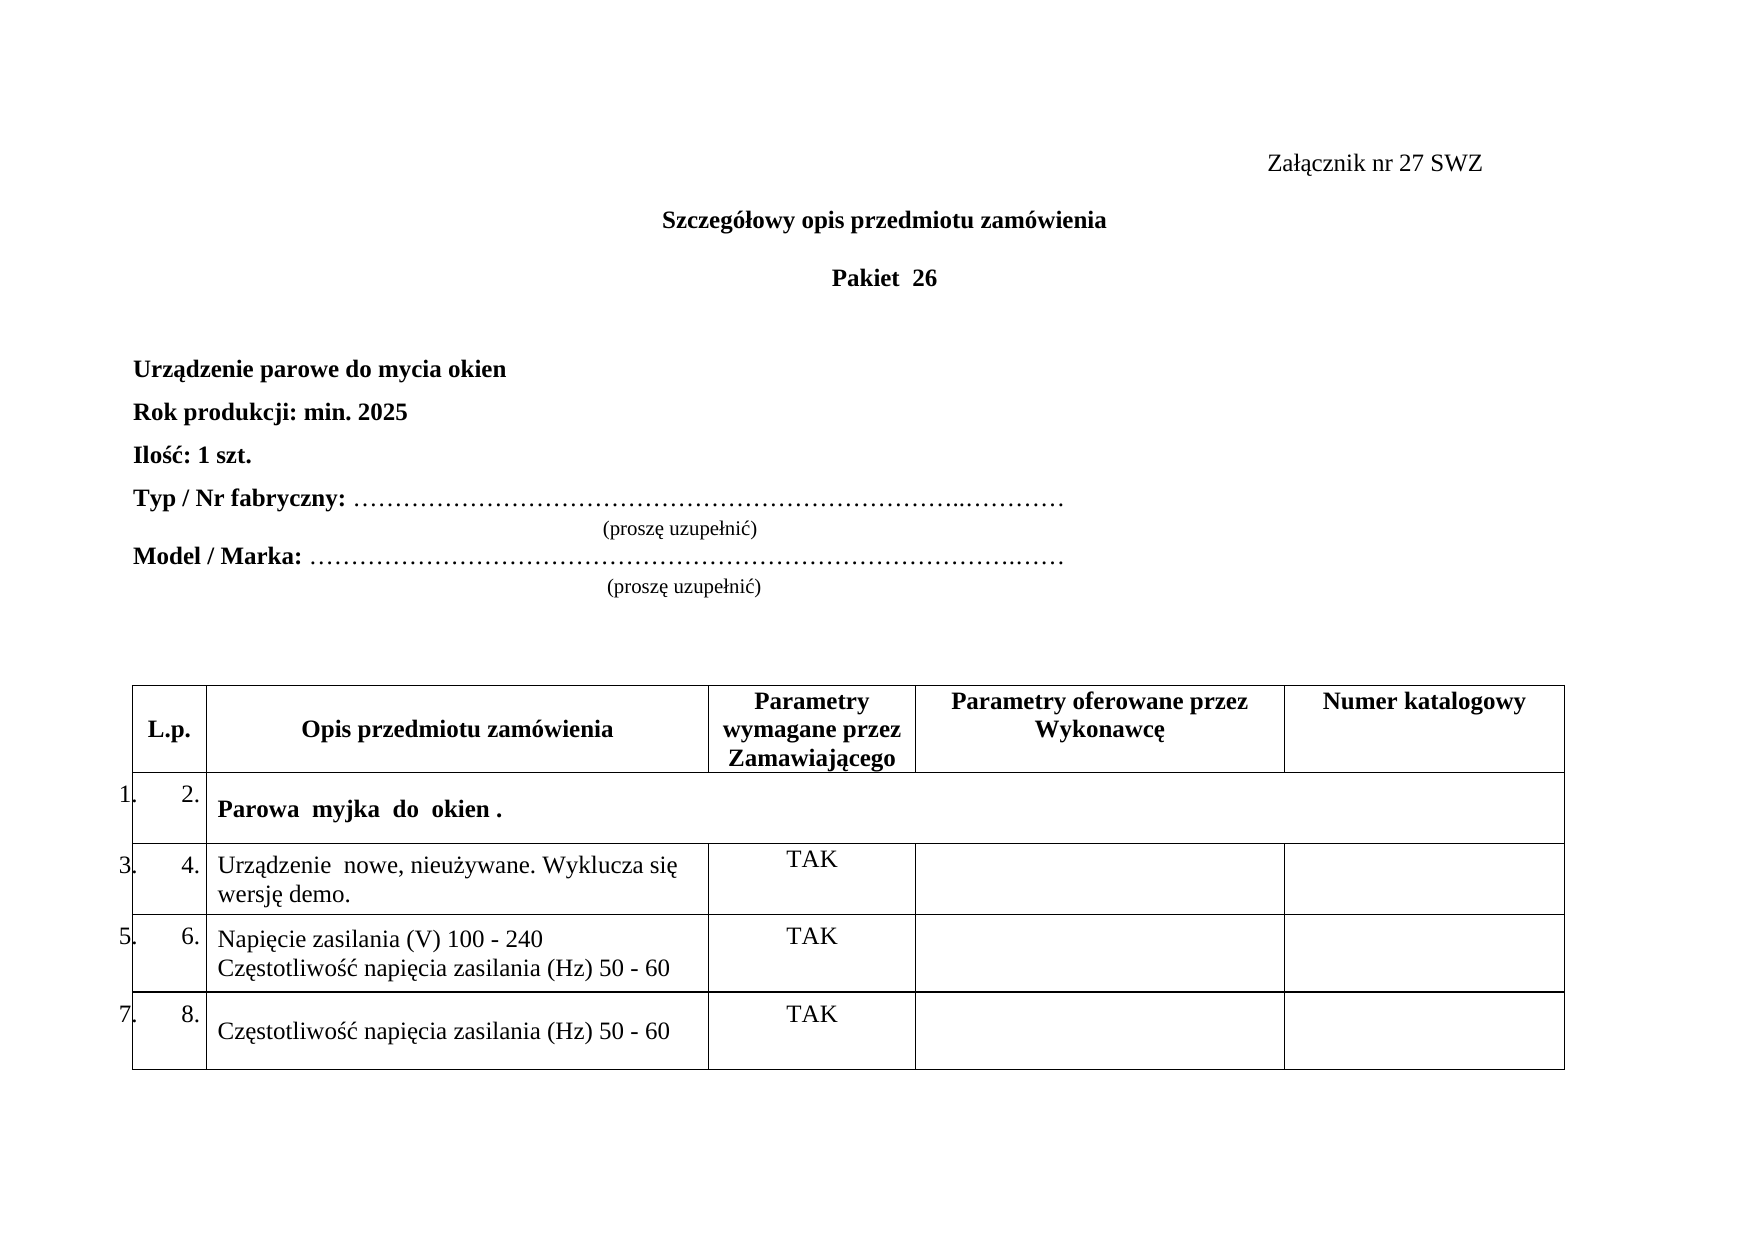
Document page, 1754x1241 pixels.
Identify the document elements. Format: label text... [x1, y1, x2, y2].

text Rok produkcji: min. 2025 Ilość: 1 szt. [133, 397, 1636, 469]
table_header Parametry wymagane przez Zamawiającego [709, 686, 915, 772]
table_header Opis przedmiotu zamówienia [207, 686, 708, 772]
table_cell Częstotliwość napięcia zasilania (Hz) 50 - 60 [207, 993, 708, 1069]
text Pakiet 26 [133, 263, 1636, 325]
text Model / Marka: ………………………………………………………………………….…… (proszę uzupełnić) [133, 541, 1636, 598]
table_cell Napięcie zasilania (V) 100 - 240 Częstotliwość napięcia zasilania (Hz) 50 - 60 [207, 915, 708, 991]
table_cell [133, 915, 206, 991]
table_cell [133, 773, 206, 843]
table_cell [133, 993, 206, 1069]
table_cell [916, 993, 1284, 1069]
table_cell TAK [709, 915, 915, 991]
table_cell TAK [709, 844, 915, 914]
table_cell [916, 844, 1284, 914]
table_cell Parowa myjka do okien . [207, 773, 1564, 843]
table_cell [916, 915, 1284, 991]
text Typ / Nr fabryczny: ………………………………………………………………..………… (proszę uzupełnić) [133, 483, 1636, 541]
table_header Parametry oferowane przez Wykonawcę [916, 686, 1284, 772]
table_cell [1285, 844, 1564, 914]
table_header L.p. [133, 686, 206, 772]
text Szczegółowy opis przedmiotu zamówienia [133, 205, 1636, 234]
table_cell Urządzenie nowe, nieużywane. Wyklucza się wersję demo. [207, 844, 708, 914]
table_cell [1285, 915, 1564, 991]
text Urządzenie parowe do mycia okien [133, 354, 1636, 383]
table_cell [133, 844, 206, 914]
table_header Numer katalogowy [1285, 686, 1564, 772]
table_cell [1285, 993, 1564, 1069]
text Załącznik nr 27 SWZ [133, 148, 1636, 176]
table_cell TAK [709, 993, 915, 1069]
